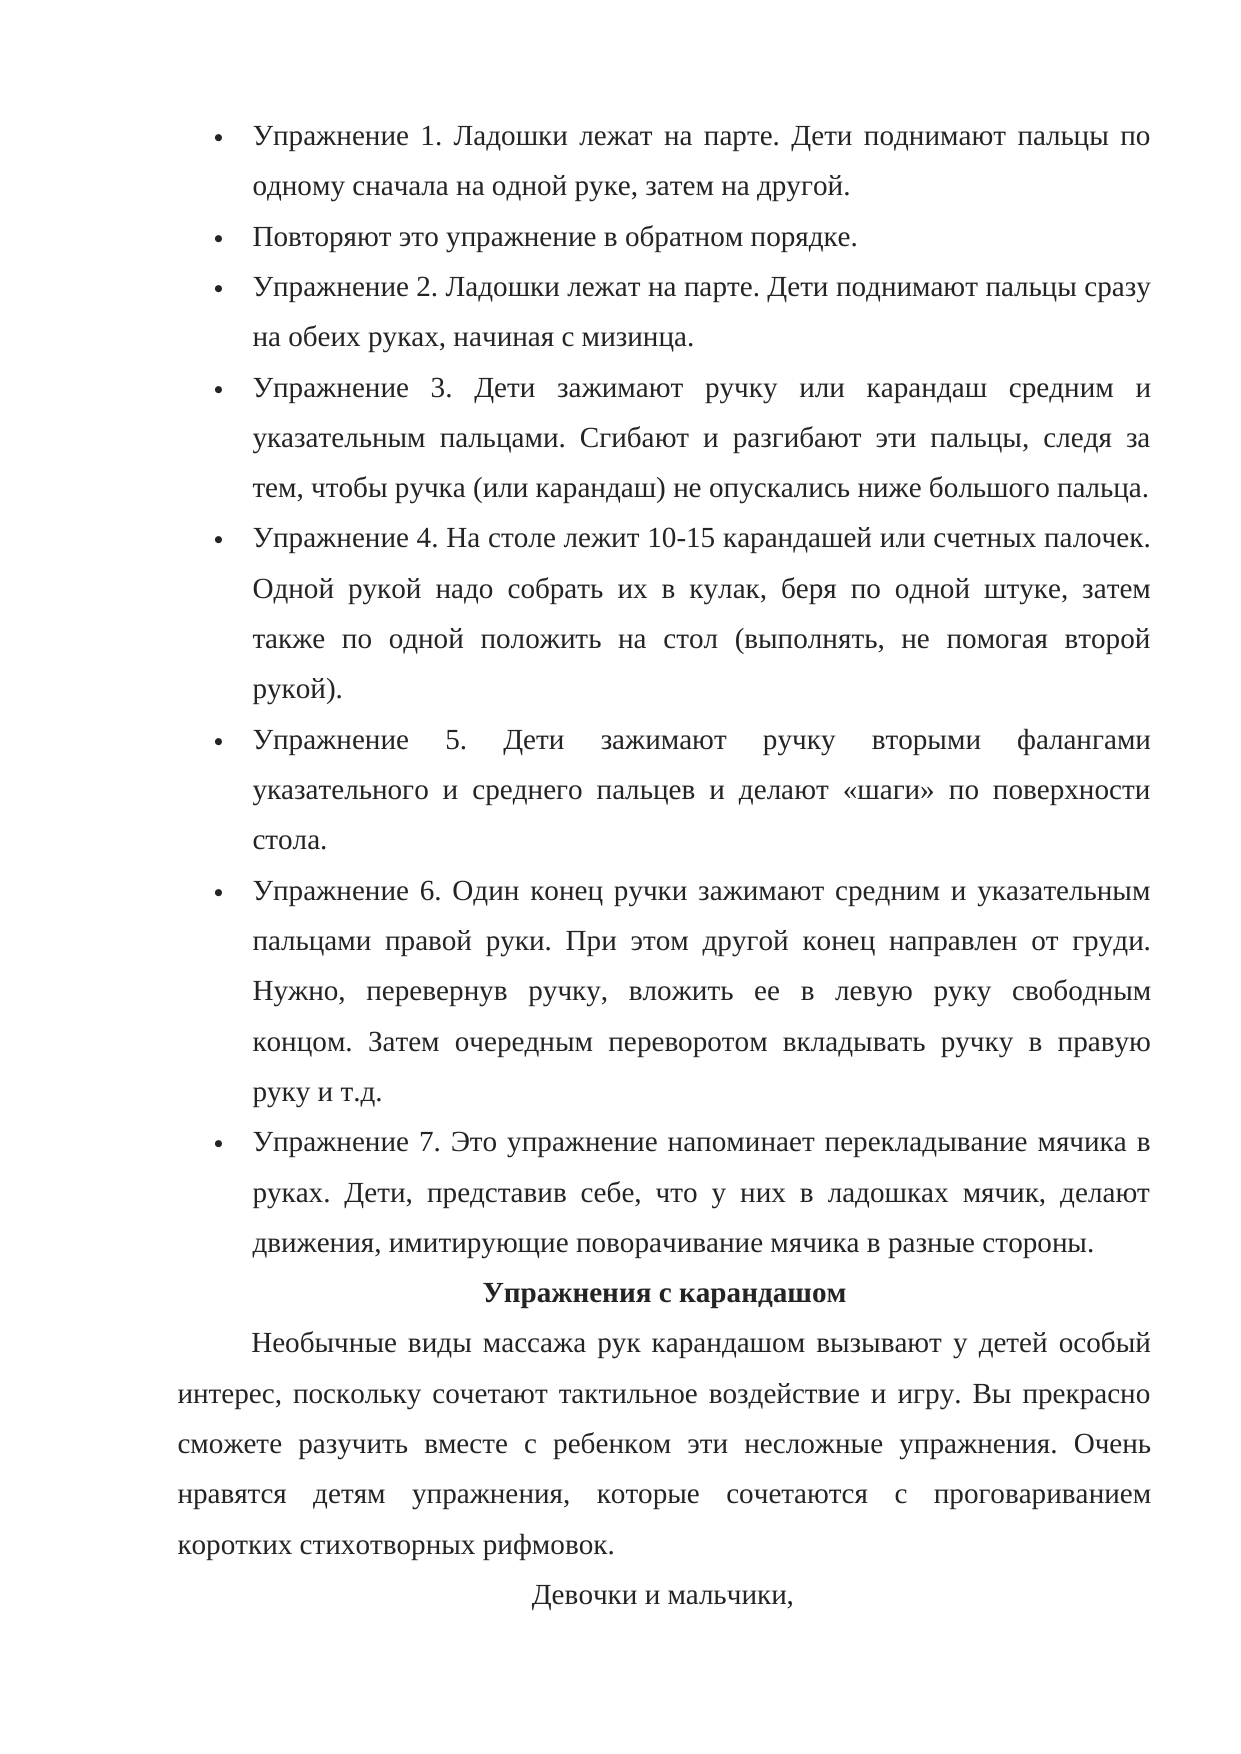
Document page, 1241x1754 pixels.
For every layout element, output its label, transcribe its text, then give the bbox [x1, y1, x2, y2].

list Упражнение 6. Один конец ручки зажимают средним и указательным пальцами правой руки. При этом другой конец направлен от груди. Нужно, перевернув ручку, вложить ее в левую руку свободным концом. Затем очередным переворотом вкладывать ручку в правую руку и т.д. [215, 873, 1152, 1108]
text Девочки и мальчики, [532, 1577, 1152, 1611]
list Упражнение 5. Дети зажимают ручку вторыми фалангами указательного и среднего пальцев и делают «шаги» по поверхности стола. [215, 722, 1152, 856]
list Упражнение 3. Дети зажимают ручку или карандаш средним и указательным пальцами. Сгибают и разгибают эти пальцы, следя за тем, чтобы ручка (или карандаш) не опускались ниже большого пальца. [215, 370, 1152, 504]
text Необычные виды массажа рук карандашом вызывают у детей особый интерес, поскольку сочетают тактильное воздействие и игру. Вы прекрасно сможете разучить вместе с ребенком эти несложные упражнения. Очень нравятся детям упражнения, которые сочетаются с проговариванием коротких стихотворных рифмовок. [177, 1326, 1152, 1560]
list Упражнение 2. Ладошки лежат на парте. Дети поднимают пальцы сразу на обеих руках, начиная с мизинца. [215, 269, 1152, 353]
list Упражнение 1. Ладошки лежат на парте. Дети поднимают пальцы по одному сначала на одной руке, затем на другой. [215, 118, 1152, 202]
list Упражнение 4. На столе лежит 10-15 карандашей или счетных палочек. Одной рукой надо собрать их в кулак, беря по одной штуке, затем также по одной положить на стол (выполнять, не помогая второй рукой). [215, 521, 1152, 705]
list Повторяют это упражнение в обратном порядке. [215, 219, 1152, 252]
list Упражнение 7. Это упражнение напоминает перекладывание мячика в руках. Дети, представив себе, что у них в ладошках мячик, делают движения, имитирующие поворачивание мячика в разные стороны. [215, 1124, 1152, 1258]
text Упражнения с карандашом [177, 1275, 1152, 1309]
